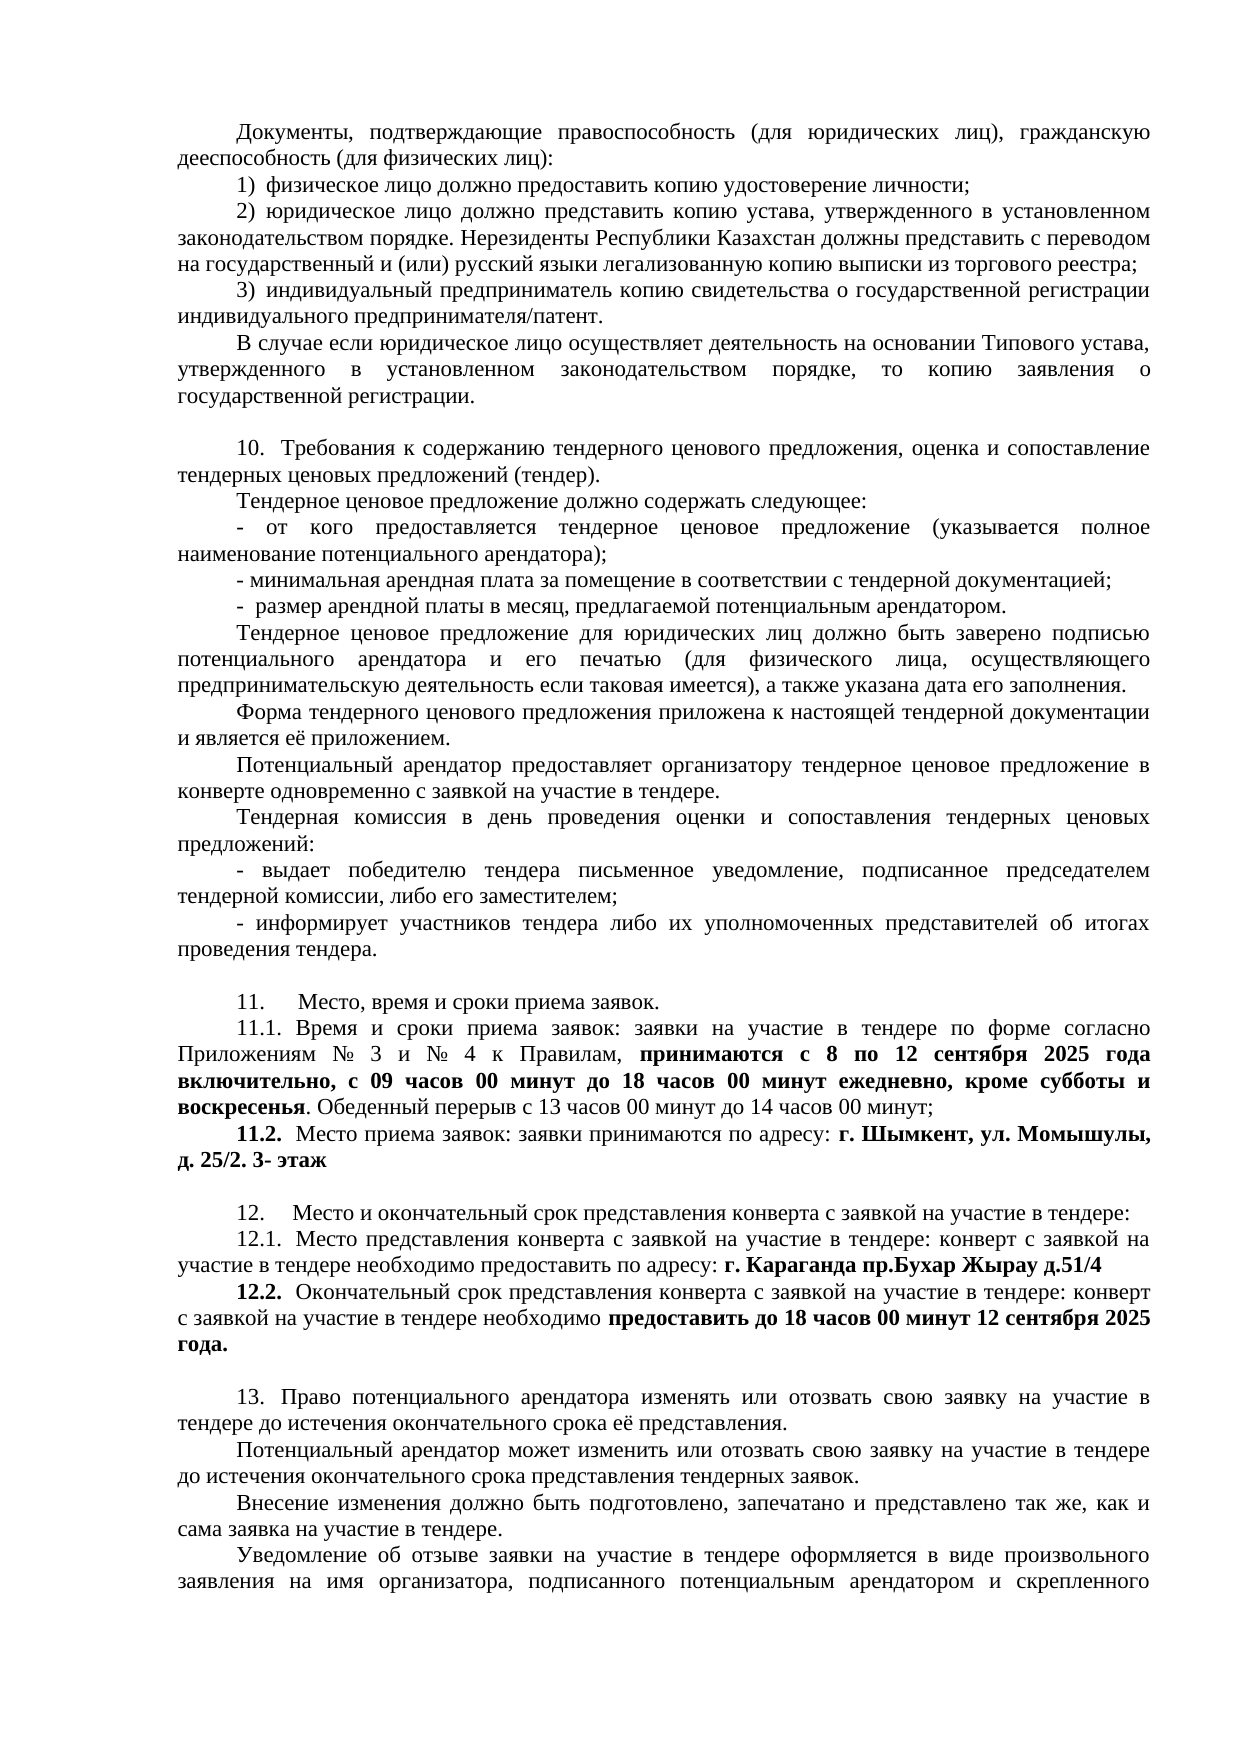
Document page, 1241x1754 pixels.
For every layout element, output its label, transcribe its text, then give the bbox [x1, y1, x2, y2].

list Место приема заявок: заявки принимаются по адресу: г. Шымкент, ул. Момышулы, д. 25/2. 3- этаж [177, 1119, 1152, 1172]
text Потенциальный арендатор может изменить или отозвать свою заявку на участие в тендере до истечения окончательного срока представления тендерных заявок. [177, 1436, 1152, 1488]
text В случае если юридическое лицо осуществляет деятельность на основании Типового устава, утвержденного в установленном законодательством порядке, то копию заявления о государственной регистрации. [177, 329, 1152, 408]
list Место представления конверта с заявкой на участие в тендере: конверт с заявкой на участие в тендере необходимо предоставить по адресу: г. Караганда пр.Бухар Жырау д.51/4 [177, 1225, 1152, 1278]
text Внесение изменения должно быть подготовлено, запечатано и представлено так же, как и сама заявка на участие в тендере. [177, 1488, 1152, 1541]
text - минимальная арендная плата за помещение в соответствии с тендерной документацией; [177, 566, 1152, 592]
list Право потенциального арендатора изменять или отозвать свою заявку на участие в тендере до истечения окончательного срока её представления. [177, 1383, 1152, 1436]
list Место и окончательный срок представления конверта с заявкой на участие в тендере: [177, 1199, 1152, 1225]
text - выдает победителю тендера письменное уведомление, подписанное председателем тендерной комиссии, либо его заместителем; [177, 856, 1152, 909]
list Время и сроки приема заявок: заявки на участие в тендере по форме согласно Приложениям № 3 и № 4 к Правилам, принимаются с 8 по 12 сентября 2025 года включительно, с 09 часов 00 минут до 18 часов 00 минут ежедневно, кроме субботы и воскресенья. Обеденный перерыв с 13 часов 00 минут до 14 часов 00 минут; [177, 1014, 1152, 1119]
text - от кого предоставляется тендерное ценовое предложение (указывается полное наименование потенциального арендатора); [177, 513, 1152, 566]
text Форма тендерного ценового предложения приложена к настоящей тендерной документации и является её приложением. [177, 698, 1152, 751]
list Окончательный срок представления конверта с заявкой на участие в тендере: конверт с заявкой на участие в тендере необходимо предоставить до 18 часов 00 минут 12 сентября 2025 года. [177, 1278, 1152, 1357]
list физическое лицо должно предоставить копию удостоверение личности; [177, 171, 1152, 197]
text - размер арендной платы в месяц, предлагаемой потенциальным арендатором. [177, 592, 1152, 619]
text - информирует участников тендера либо их уполномоченных представителей об итогах проведения тендера. [177, 909, 1152, 961]
text Документы, подтверждающие правоспособность (для юридических лиц), гражданскую дееспособность (для физических лиц): [177, 118, 1152, 171]
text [177, 1541, 1152, 1594]
list Место, время и сроки приема заявок. [177, 988, 1152, 1014]
text 10. Требования к содержанию тендерного ценового предложения, оценка и сопоставление тендерных ценовых предложений (тендер). [177, 434, 1152, 487]
list юридическое лицо должно представить копию устава, утвержденного в установленном законодательством порядке. Нерезиденты Республики Казахстан должны представить с переводом на государственный и (или) русский языки легализованную копию выписки из торгового реестра; [177, 197, 1152, 276]
text Тендерное ценовое предложение должно содержать следующее: [177, 487, 1152, 513]
text Тендерное ценовое предложение для юридических лиц должно быть заверено подписью потенциального арендатора и его печатью (для физического лица, осуществляющего предпринимательскую деятельность если таковая имеется), а также указана дата его заполнения. [177, 619, 1152, 698]
list индивидуальный предприниматель копию свидетельства о государственной регистрации индивидуального предпринимателя/патент. [177, 276, 1152, 329]
text Потенциальный арендатор предоставляет организатору тендерное ценовое предложение в конверте одновременно с заявкой на участие в тендере. [177, 751, 1152, 803]
text Тендерная комиссия в день проведения оценки и сопоставления тендерных ценовых предложений: [177, 803, 1152, 856]
